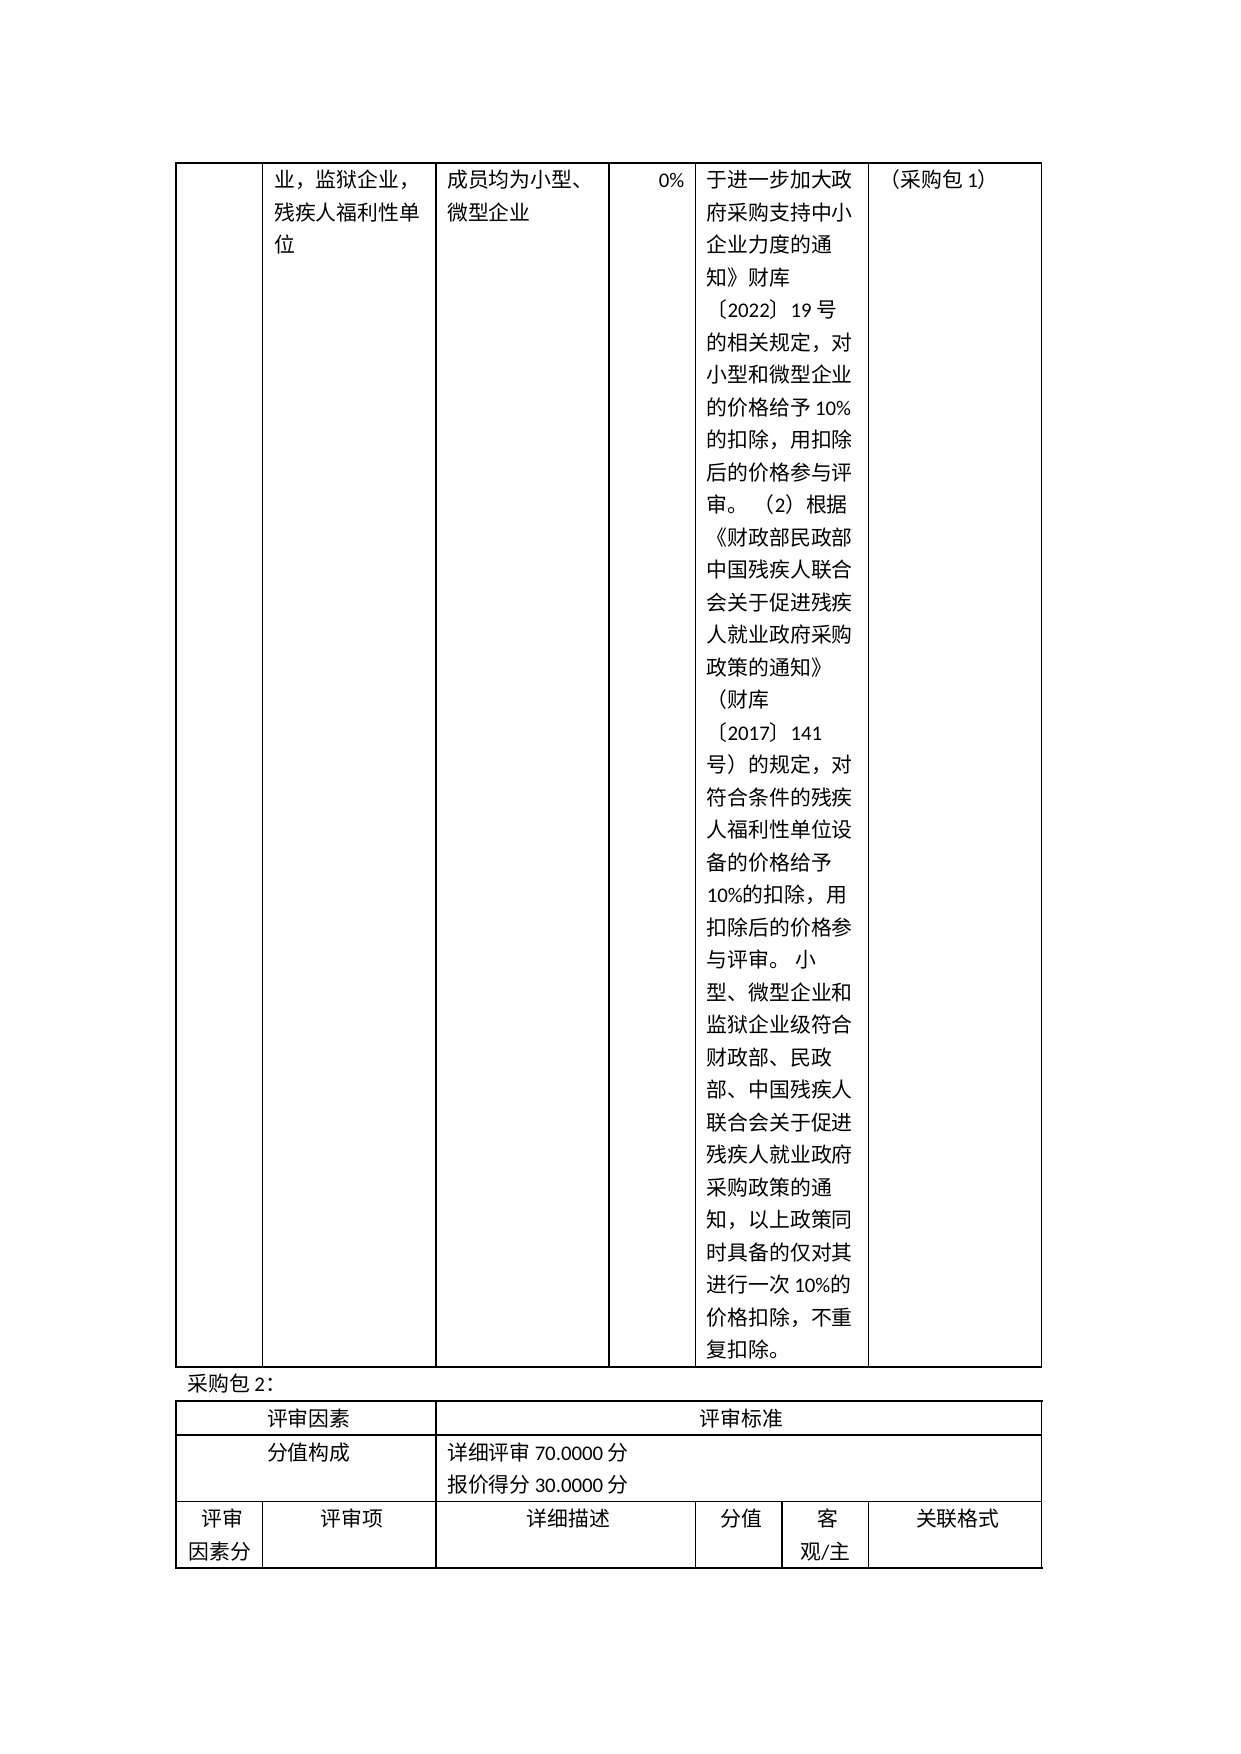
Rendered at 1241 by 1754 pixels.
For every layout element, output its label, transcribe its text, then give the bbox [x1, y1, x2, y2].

table_cell 投标人或联合体成员均为小型、微型企业 [437, 164, 608, 1366]
table_cell 客观/主观 [783, 1502, 868, 1567]
table_cell 10.0000% [610, 164, 695, 1366]
table_cell 1 [177, 164, 262, 1366]
table_cell 中小企业声明函（采购包1） [869, 164, 1041, 1366]
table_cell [263, 164, 435, 1366]
text 采购包2： [187, 1368, 1053, 1400]
table_header 评审标准 [437, 1402, 1041, 1434]
table_cell 分值 [696, 1502, 781, 1567]
table_cell 评审项 [263, 1502, 435, 1567]
table_cell 详细描述 [437, 1502, 695, 1567]
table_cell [696, 164, 868, 1366]
table_cell 详细评审70.0000分 报价得分30.0000分 [437, 1436, 1041, 1501]
table_cell 评审因素分类 [177, 1502, 262, 1567]
table_cell 分值构成 [177, 1436, 435, 1501]
table_cell 关联格式 [869, 1502, 1041, 1567]
table_header 评审因素 [177, 1402, 435, 1434]
